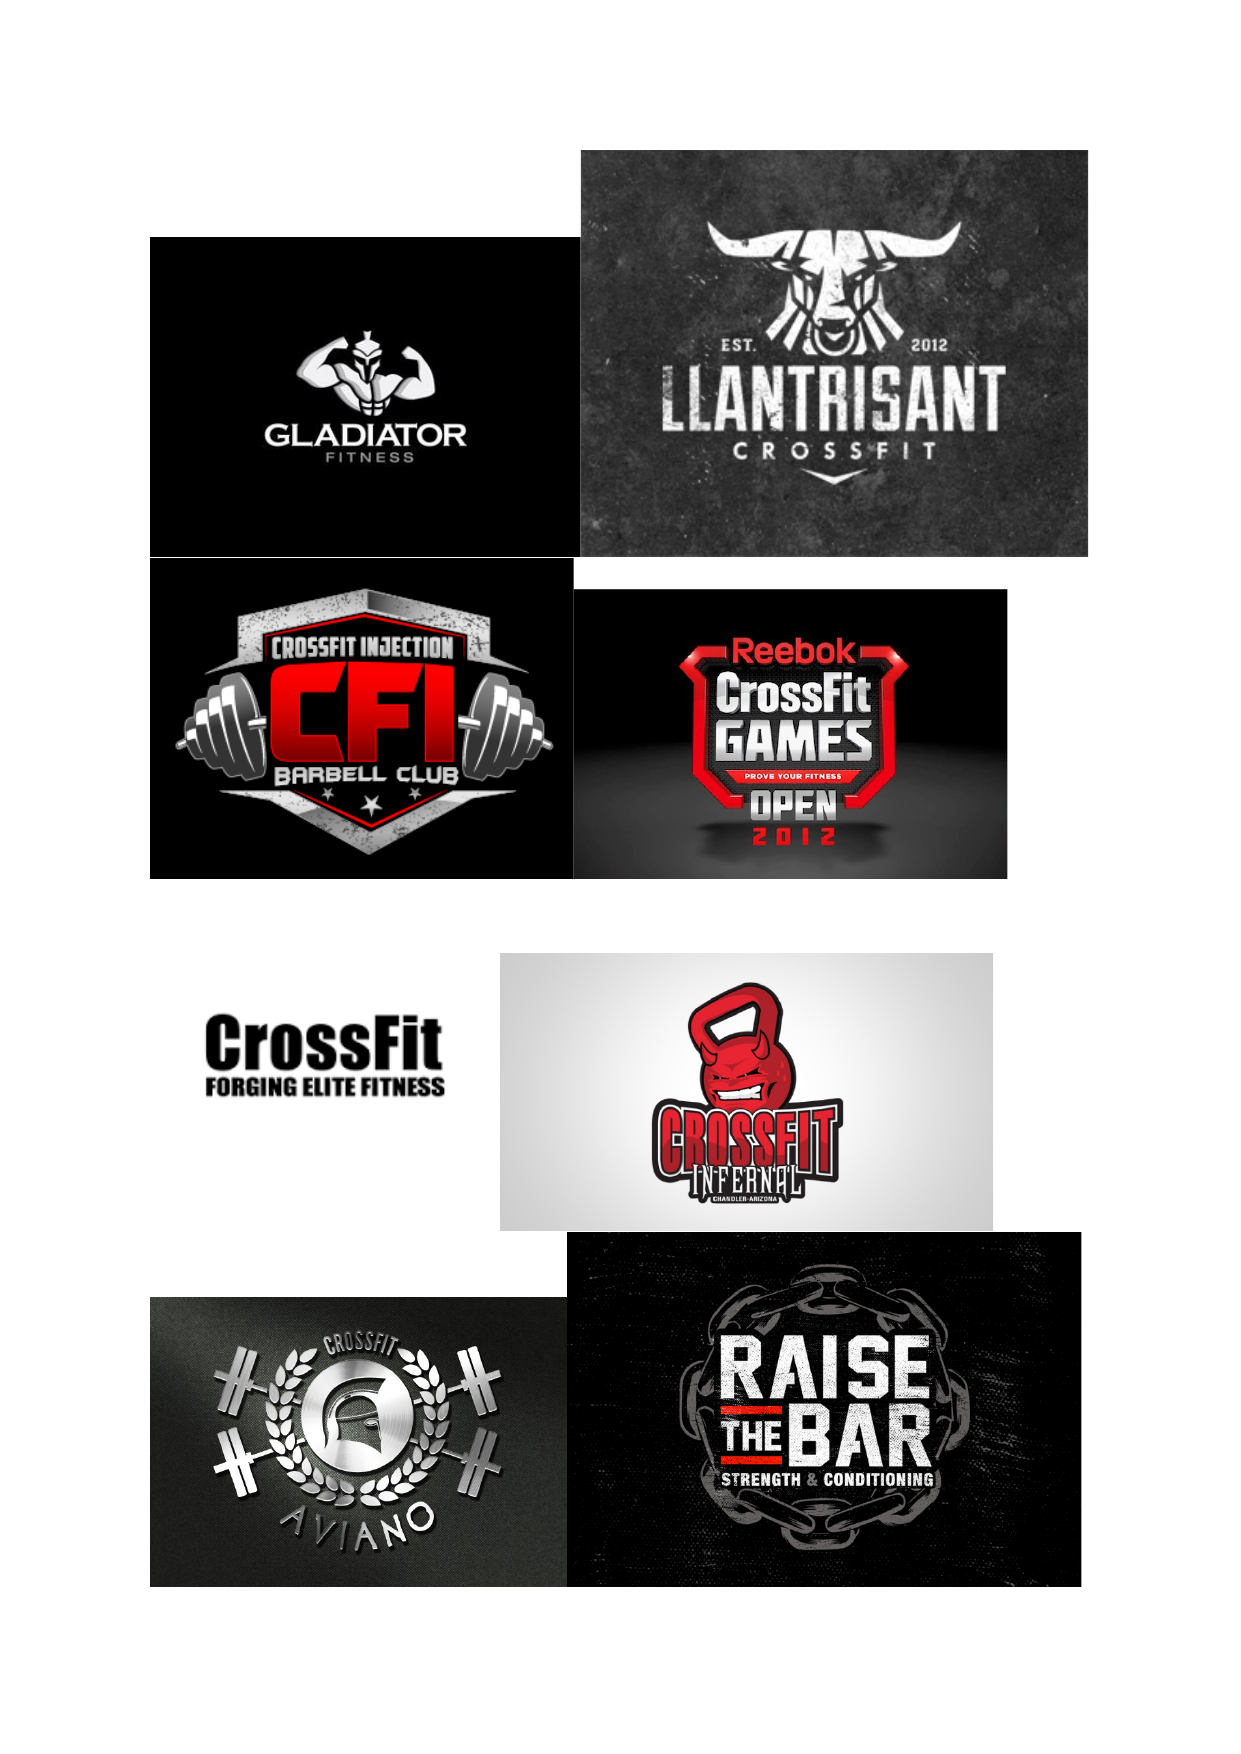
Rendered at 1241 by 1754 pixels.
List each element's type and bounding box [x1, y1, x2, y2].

picture [150, 558, 1008, 879]
picture [150, 150, 1089, 557]
picture [150, 880, 994, 1231]
picture [150, 1232, 1082, 1587]
